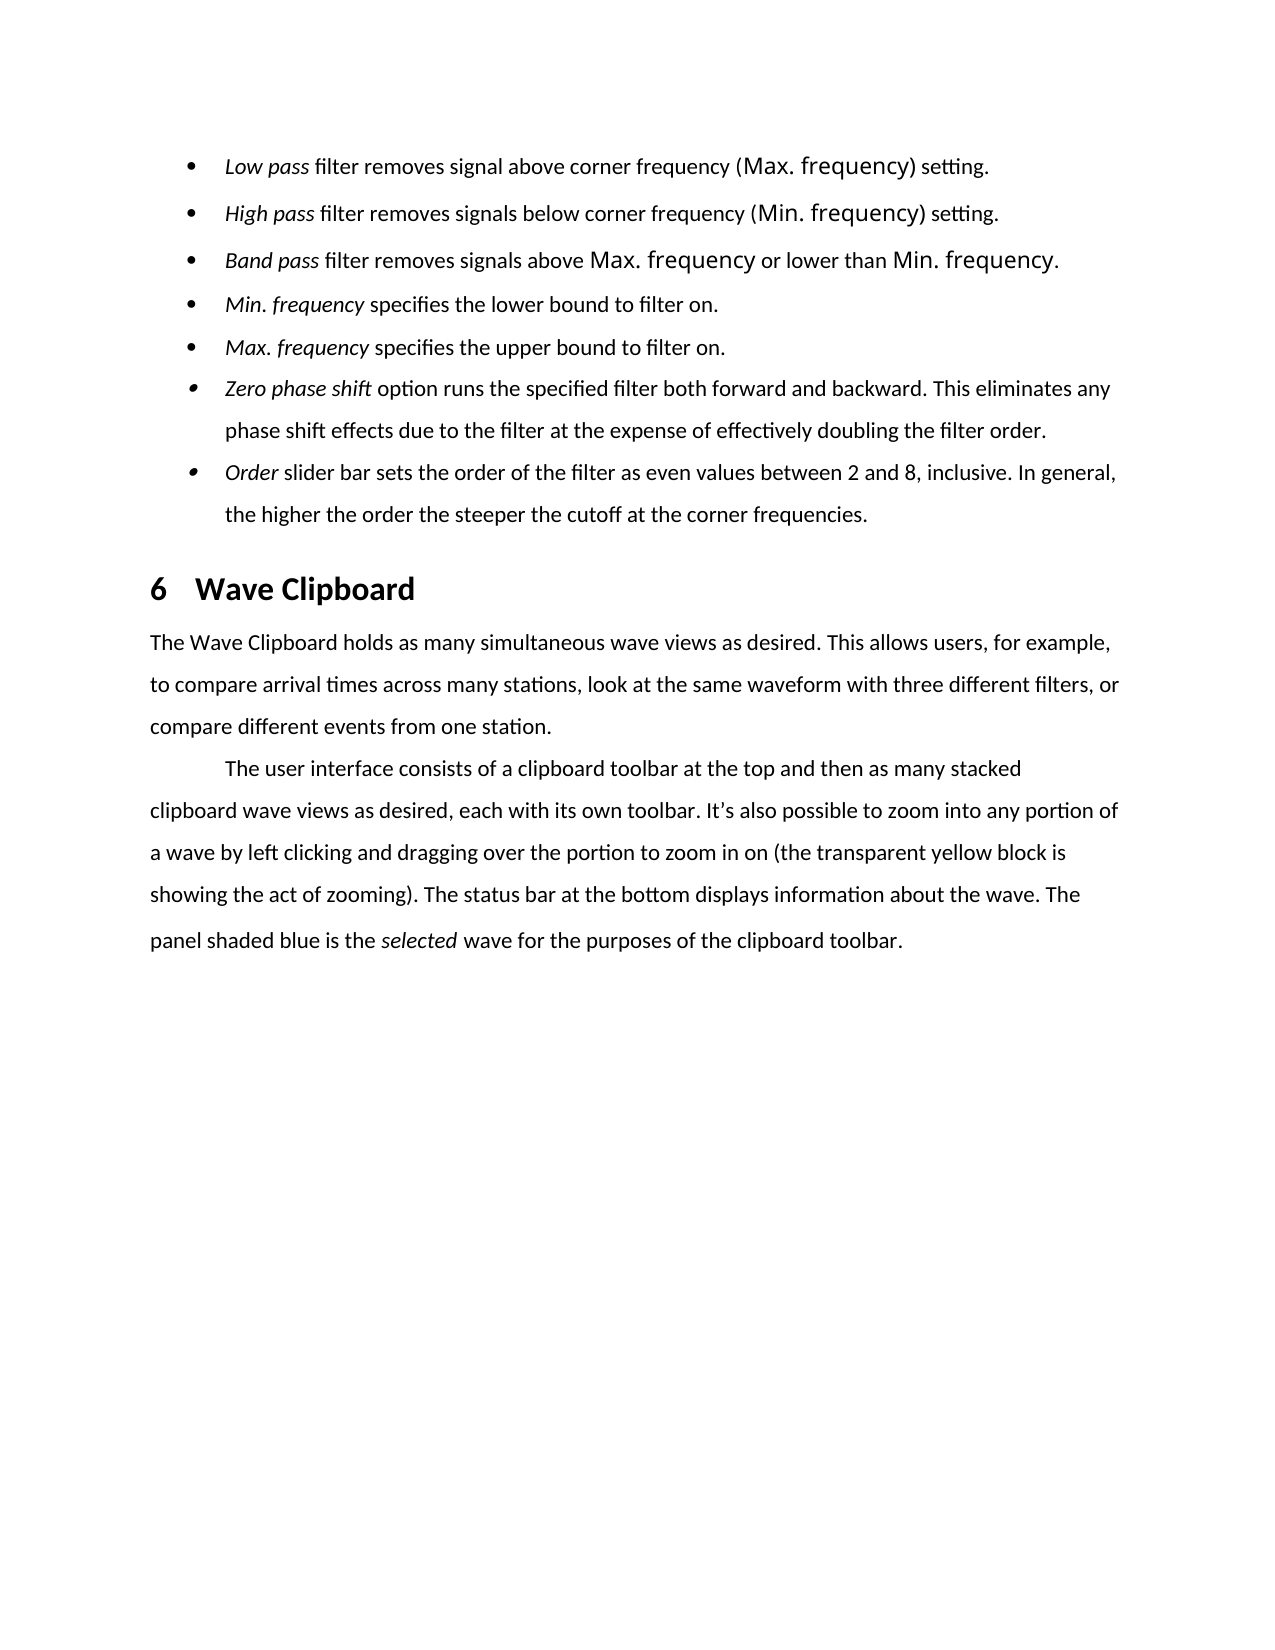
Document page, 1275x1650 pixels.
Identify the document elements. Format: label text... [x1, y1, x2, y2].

text The Wave Clipboard holds as many simultaneous wave views as desired. This allows users, for example, to compare arrival times across many stations, look at the same waveform with three different filters, or compare different events from one station. [150, 628, 1125, 741]
list Zero phase shift option runs the specified filter both forward and backward. This eliminates any phase shift effects due to the filter at the expense of effectively doubling the filter order. [187, 374, 1125, 444]
text clipboard wave views as desired, each with its own toolbar. It’s also possible to zoom into any portion of a wave by left clicking and dragging over the portion to zoom in on (the transparent yellow block is showing the act of zooming). The status bar at the bottom displays information about the wave. The panel shaded blue is the selected wave for the purposes of the clipboard toolbar. [150, 796, 1125, 955]
list Band pass filter removes signals above Max. frequency or lower than Min. frequency. [187, 244, 1125, 275]
text The user interface consists of a clipboard toolbar at the top and then as many stacked [150, 754, 1125, 782]
subtitle Wave Clipboard [150, 567, 1125, 608]
list Min. frequency specifies the lower bound to filter on. [187, 291, 1125, 319]
list Max. frequency specifies the upper bound to filter on. [187, 333, 1125, 361]
list High pass filter removes signals below corner frequency (Min. frequency) setting. [187, 197, 1125, 228]
list Order slider bar sets the order of the filter as even values between 2 and 8, inclusive. In general, the higher the order the steeper the cutoff at the corner frequencies. [187, 458, 1125, 528]
list Low pass filter removes signal above corner frequency (Max. frequency) setting. [187, 150, 1125, 181]
